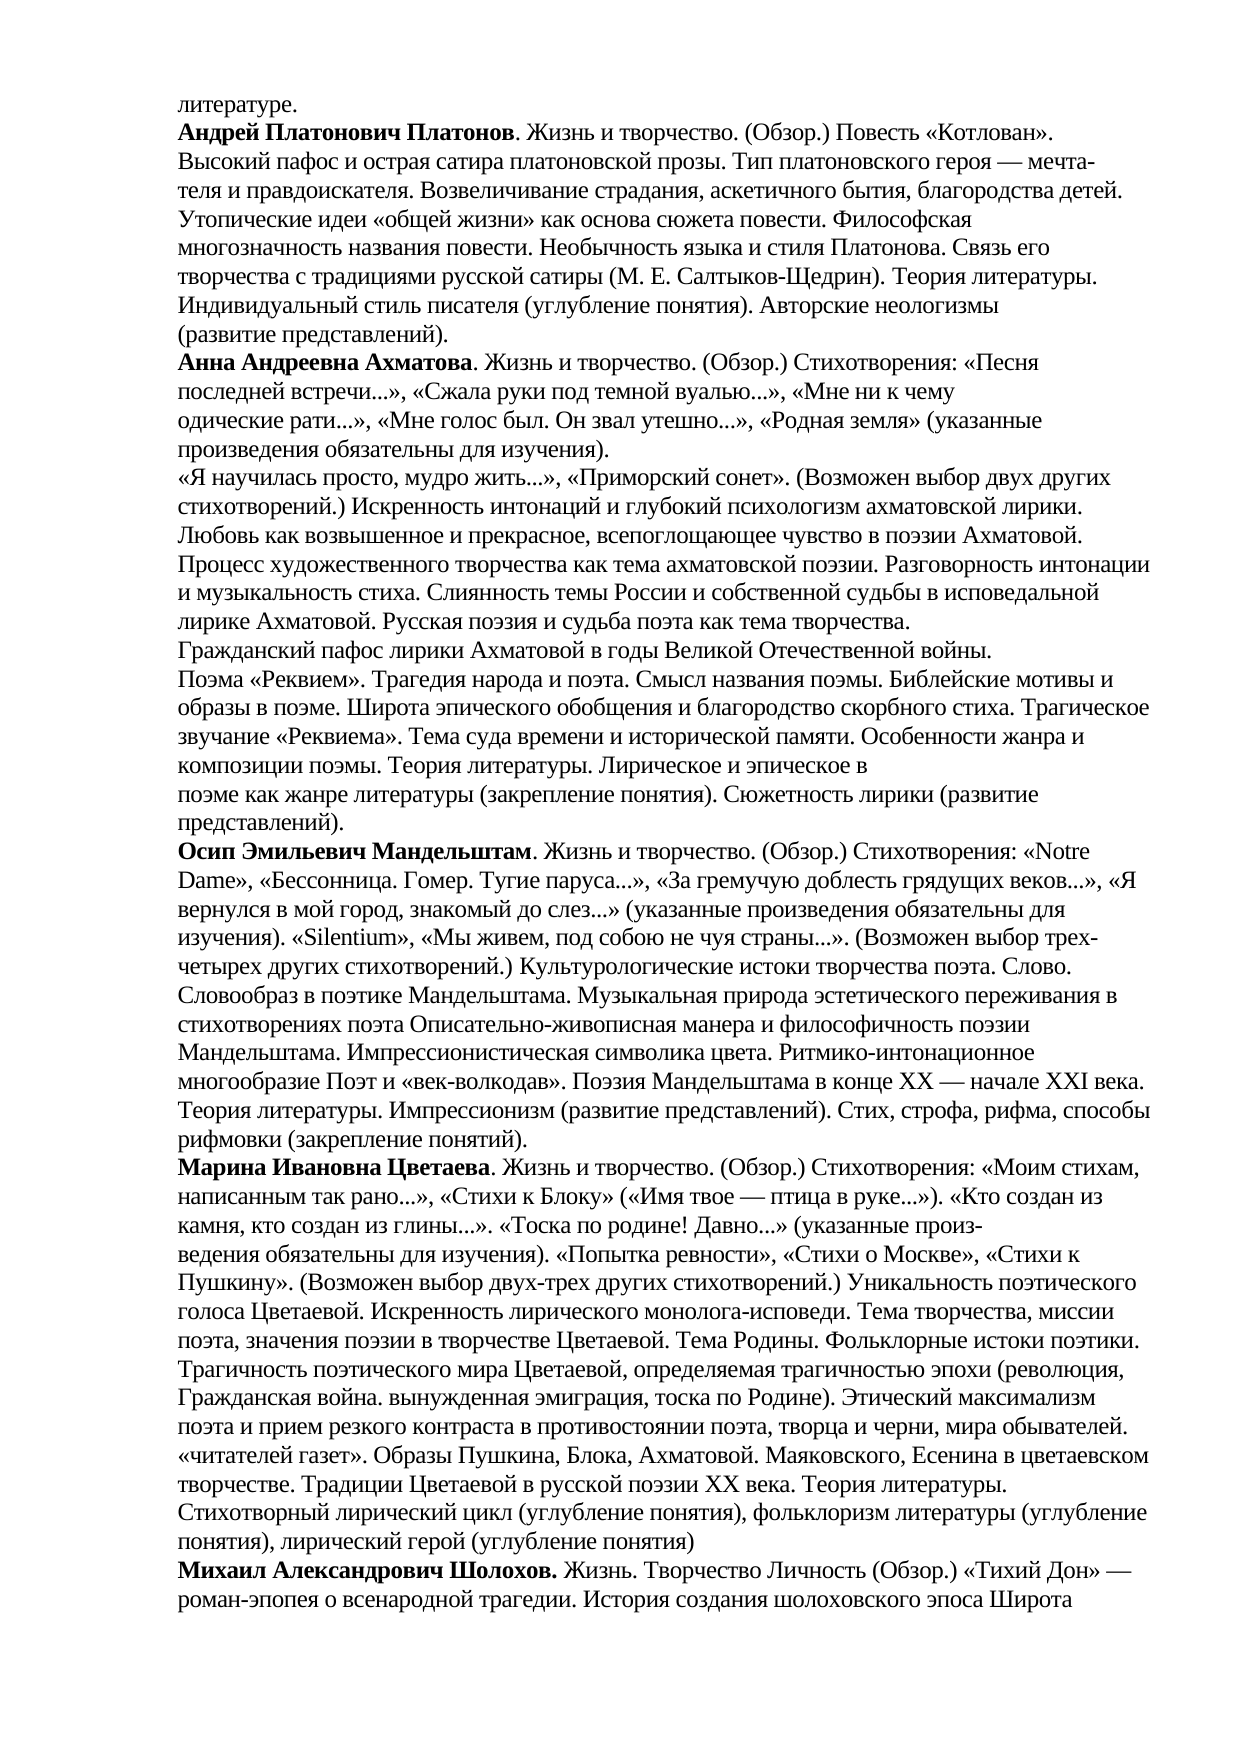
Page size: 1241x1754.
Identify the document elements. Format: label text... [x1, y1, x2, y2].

text ведения обязательны для изучения). «Попытка ревности», «Стихи о Москве», «Стихи к [177, 1239, 1152, 1267]
text (развитие представлений). [177, 319, 1152, 347]
text Осип Эмильевич Мандельштам. Жизнь и творчество. (Обзор.) Стихотворения: «Notre Dame», «Бессонница. Гомер. Тугие паруса...», «За гремучую доблесть грядущих веков...», «Я вернулся в мой город, знакомый до слез...» (указанные произведения обязательны для [177, 836, 1152, 922]
text Гражданский пафос лирики Ахматовой в годы Великой Отечественной войны. [177, 635, 1152, 664]
text одические рати...», «Мне голос был. Он звал утешно...», «Родная земля» (указанные произведения обязательны для изучения). [177, 405, 1152, 462]
text Андрей Платонович Платонов. Жизнь и творчество. (Обзор.) Повесть «Котлован». Высокий пафос и острая сатира платоновской прозы. Тип платоновского героя — мечта- [177, 117, 1152, 175]
text поэме как жанре литературы (закрепление понятия). Сюжетность лирики (развитие представлений). [177, 779, 1152, 836]
text литературе. [177, 89, 1152, 117]
text многозначность названия повести. Необычность языка и стиля Платонова. Связь его творчества с традициями русской сатиры (М. Е. Салтыков-Щедрин). Теория литературы. Индивидуальный стиль писателя (углубление понятия). Авторские неологизмы [177, 232, 1152, 319]
text «Я научилась просто, мудро жить...», «Приморский сонет». (Возможен выбор двух других стихотворений.) Искренность интонаций и глубокий психологизм ахматовской лирики. Любовь как возвышенное и прекрасное, всепоглощающее чувство в поэзии Ахматовой. Процесс художественного творчества как тема ахматовской поэзии. Разговорность интонации и музыкальность стиха. Слиянность темы России и собственной судьбы в исповедальной лирике Ахматовой. Русская поэзия и судьба поэта как тема творчества. [177, 462, 1152, 635]
text Пушкину». (Возможен выбор двух-трех других стихотворений.) Уникальность поэтического голоса Цветаевой. Искренность лирического монолога-исповеди. Тема творчества, миссии поэта, значения поэзии в творчестве Цветаевой. Тема Родины. Фольклорные истоки поэтики. Трагичность поэтического мира Цветаевой, определяемая трагичностью эпохи (революция, Гражданская война. вынужденная эмиграция, тоска по Родине). Этический максимализм поэта и прием резкого контраста в противостоянии поэта, творца и черни, мира обывателей. «читателей газет». Образы Пушкина, Блока, Ахматовой. Маяковского, Есенина в цветаевском творчестве. Традиции Цветаевой в русской поэзии XX века. Теория литературы. Стихотворный лирический цикл (углубление понятия), фольклоризм литературы (углубление понятия), лирический герой (углубление понятия) [177, 1267, 1152, 1555]
text теля и правдоискателя. Возвеличивание страдания, аскетичного бытия, благородства детей. Утопические идеи «общей жизни» как основа сюжета повести. Философская [177, 175, 1152, 232]
text изучения). «Silentium», «Мы живем, под собою не чуя страны...». (Возможен выбор трех-четырех других стихотворений.) Культурологические истоки творчества поэта. Слово. Словообраз в поэтике Мандельштама. Музыкальная природа эстетического переживания в стихотворениях поэта Описательно-живописная манера и философичность поэзии Мандельштама. Импрессионистическая символика цвета. Ритмико-интонационное многообразие Поэт и «век-волкодав». Поэзия Мандельштама в конце XX — начале XXI века. Теория литературы. Импрессионизм (развитие представлений). Стих, строфа, рифма, способы рифмовки (закрепление понятий). [177, 922, 1152, 1152]
text Анна Андреевна Ахматова. Жизнь и творчество. (Обзор.) Стихотворения: «Песня последней встречи...», «Сжала руки под темной вуалью...», «Мне ни к чему [177, 347, 1152, 405]
text Поэма «Реквием». Трагедия народа и поэта. Смысл названия поэмы. Библейские мотивы и образы в поэме. Широта эпического обобщения и благородство скорбного стиха. Трагическое звучание «Реквиема». Тема суда времени и исторической памяти. Особенности жанра и композиции поэмы. Теория литературы. Лирическое и эпическое в [177, 664, 1152, 779]
text Марина Ивановна Цветаева. Жизнь и творчество. (Обзор.) Стихотворения: «Моим стихам, написанным так рано...», «Стихи к Блоку» («Имя твое — птица в руке...»). «Кто создан из камня, кто создан из глины...». «Тоска по родине! Давно...» (указанные произ- [177, 1152, 1152, 1239]
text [177, 1555, 1152, 1612]
